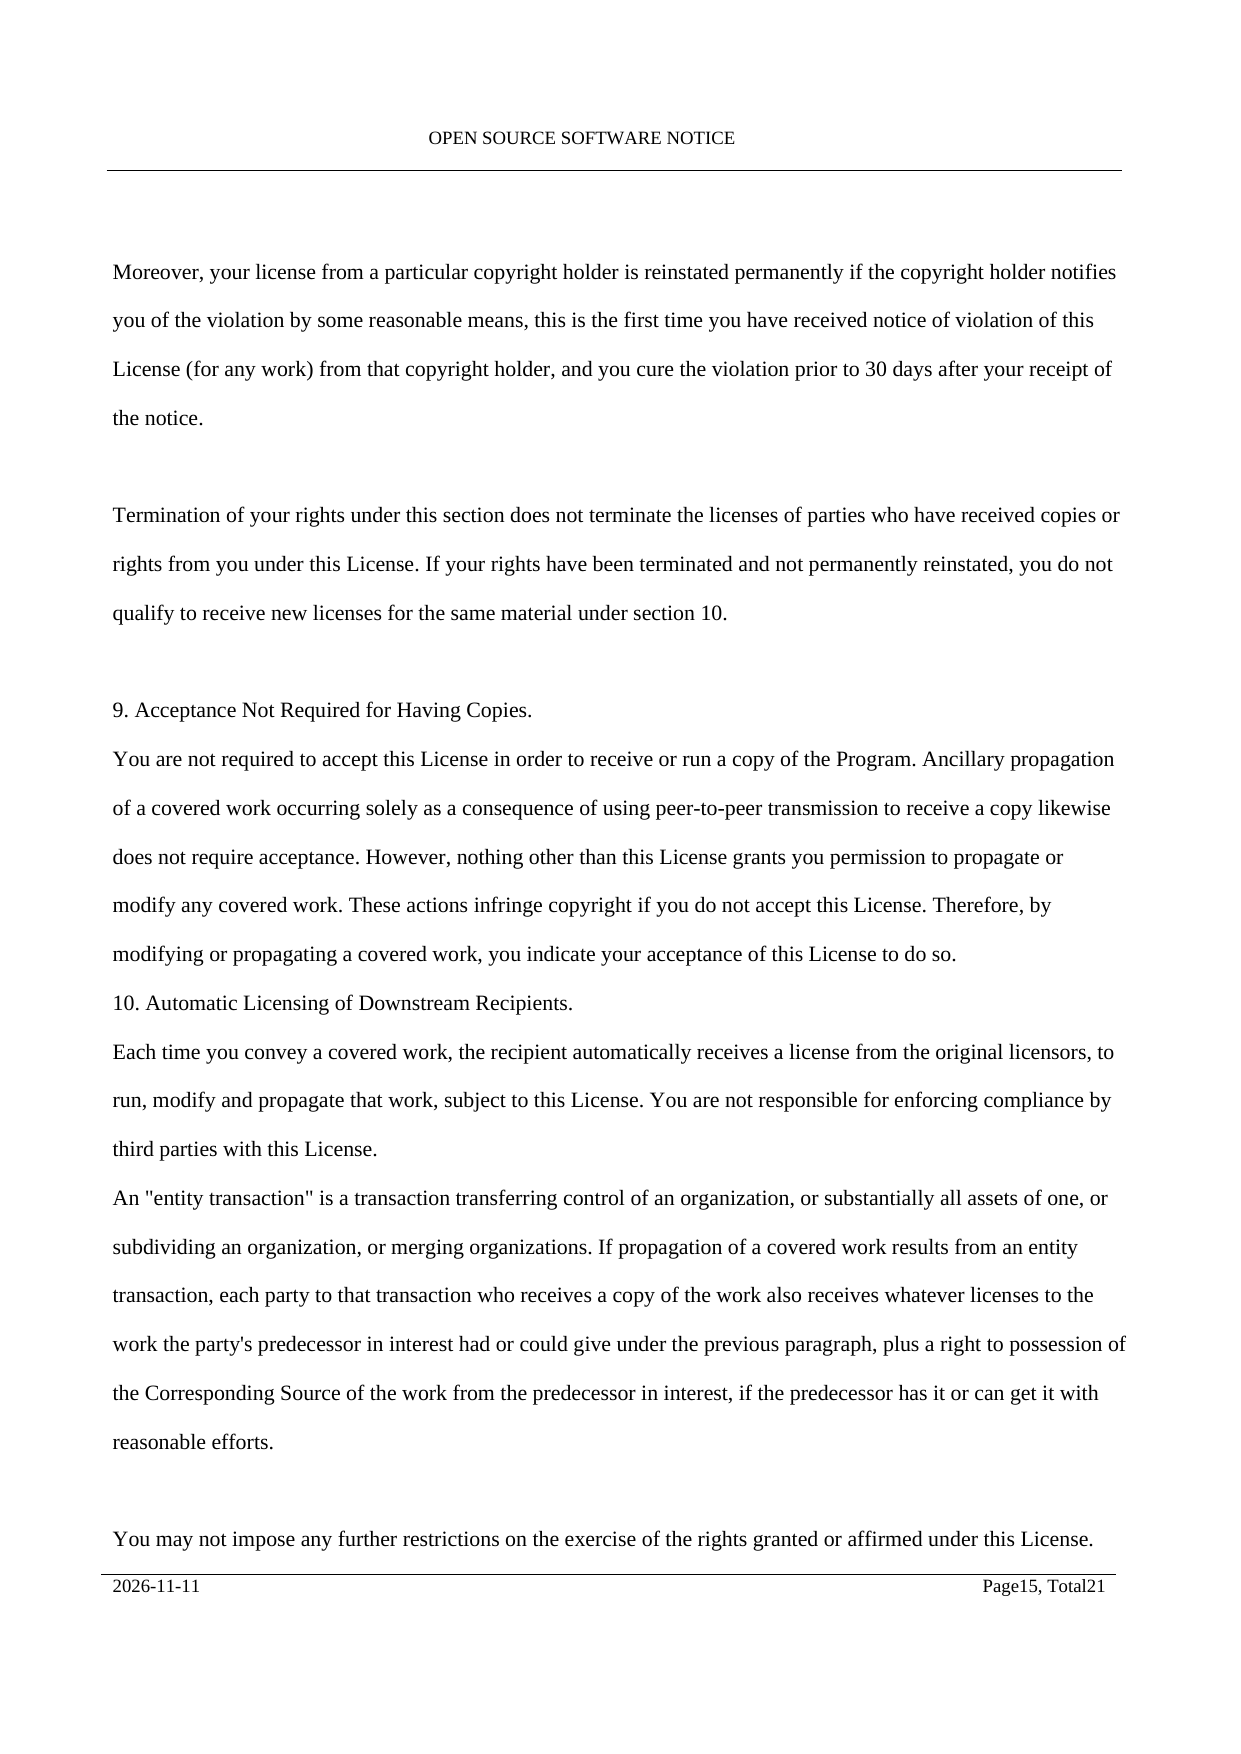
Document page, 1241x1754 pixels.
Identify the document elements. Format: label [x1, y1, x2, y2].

text [112, 206, 1128, 1555]
